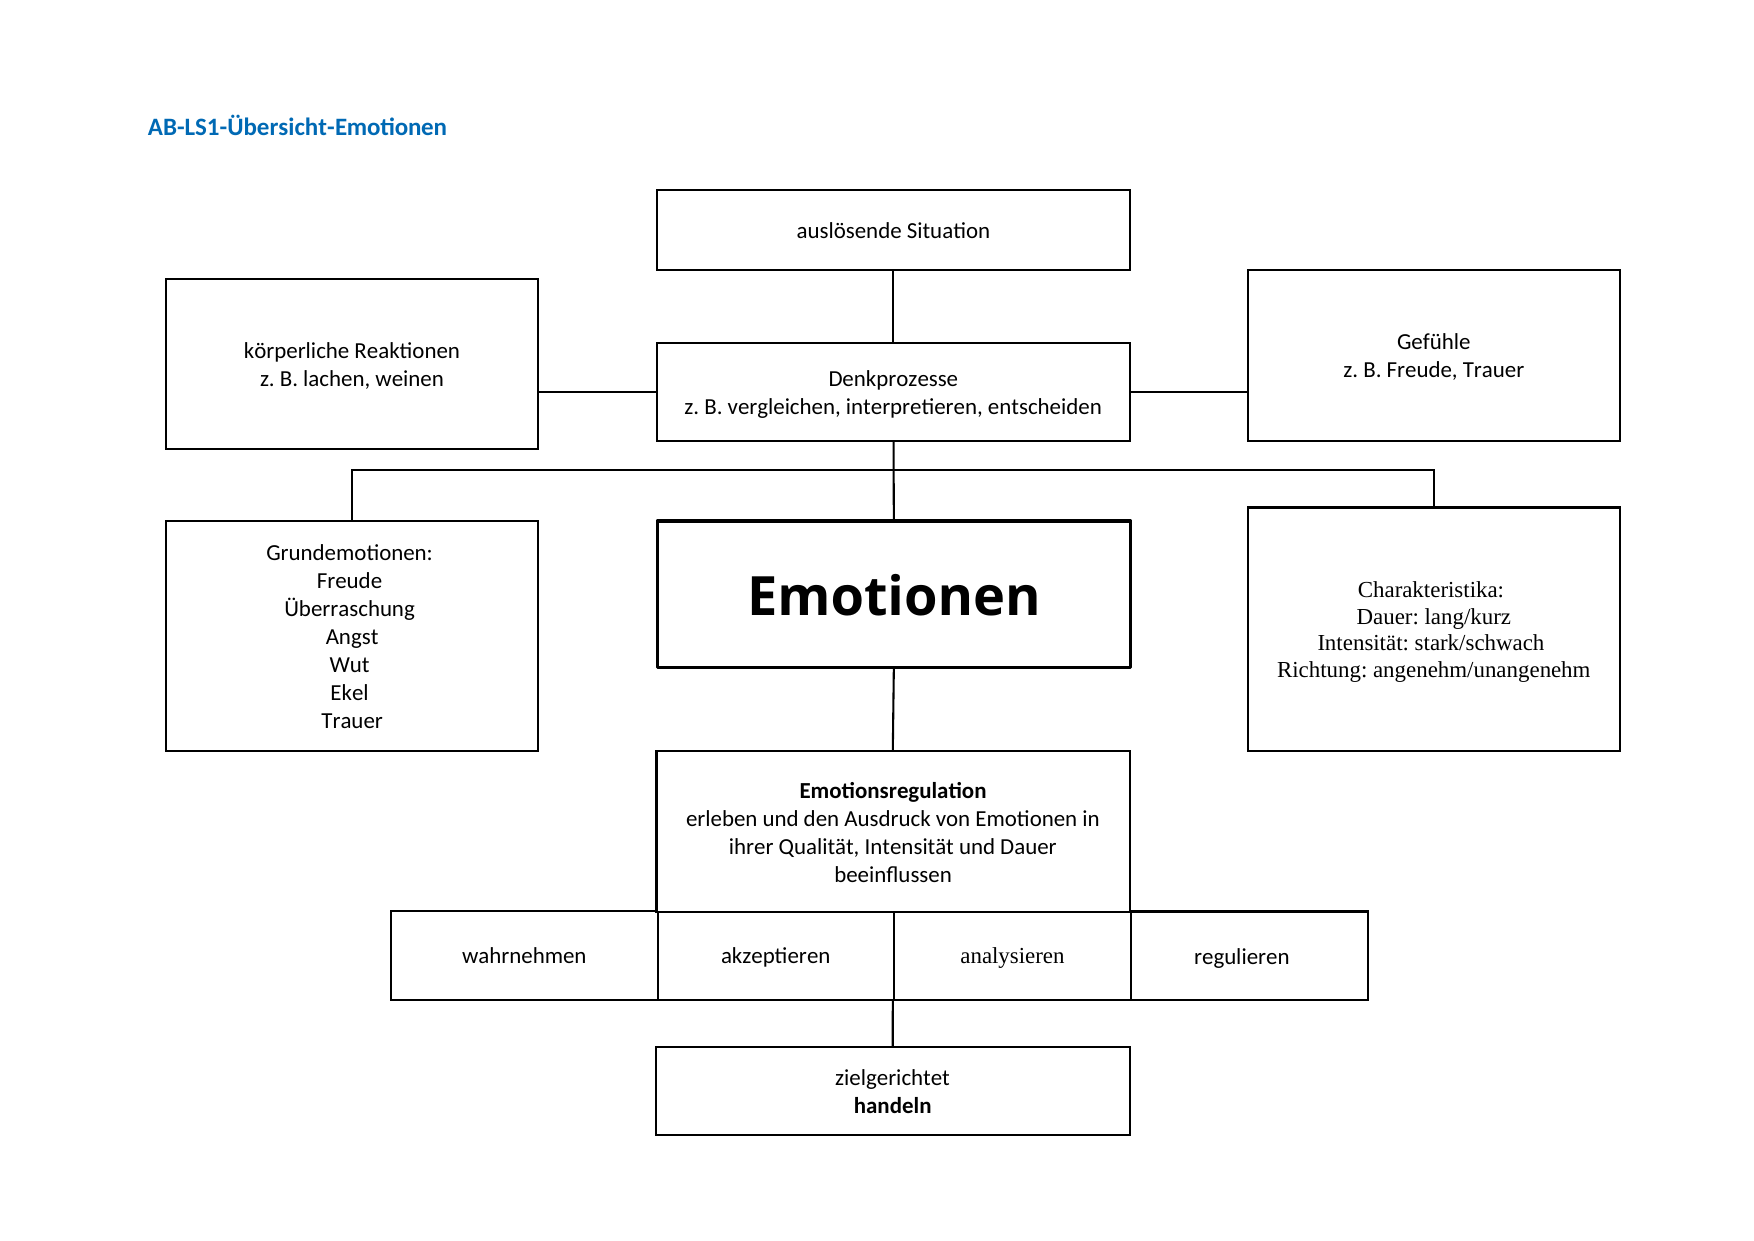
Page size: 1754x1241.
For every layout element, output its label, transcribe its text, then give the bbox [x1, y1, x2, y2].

text AB-LS1-Übersicht-Emotionen [148, 111, 1627, 142]
